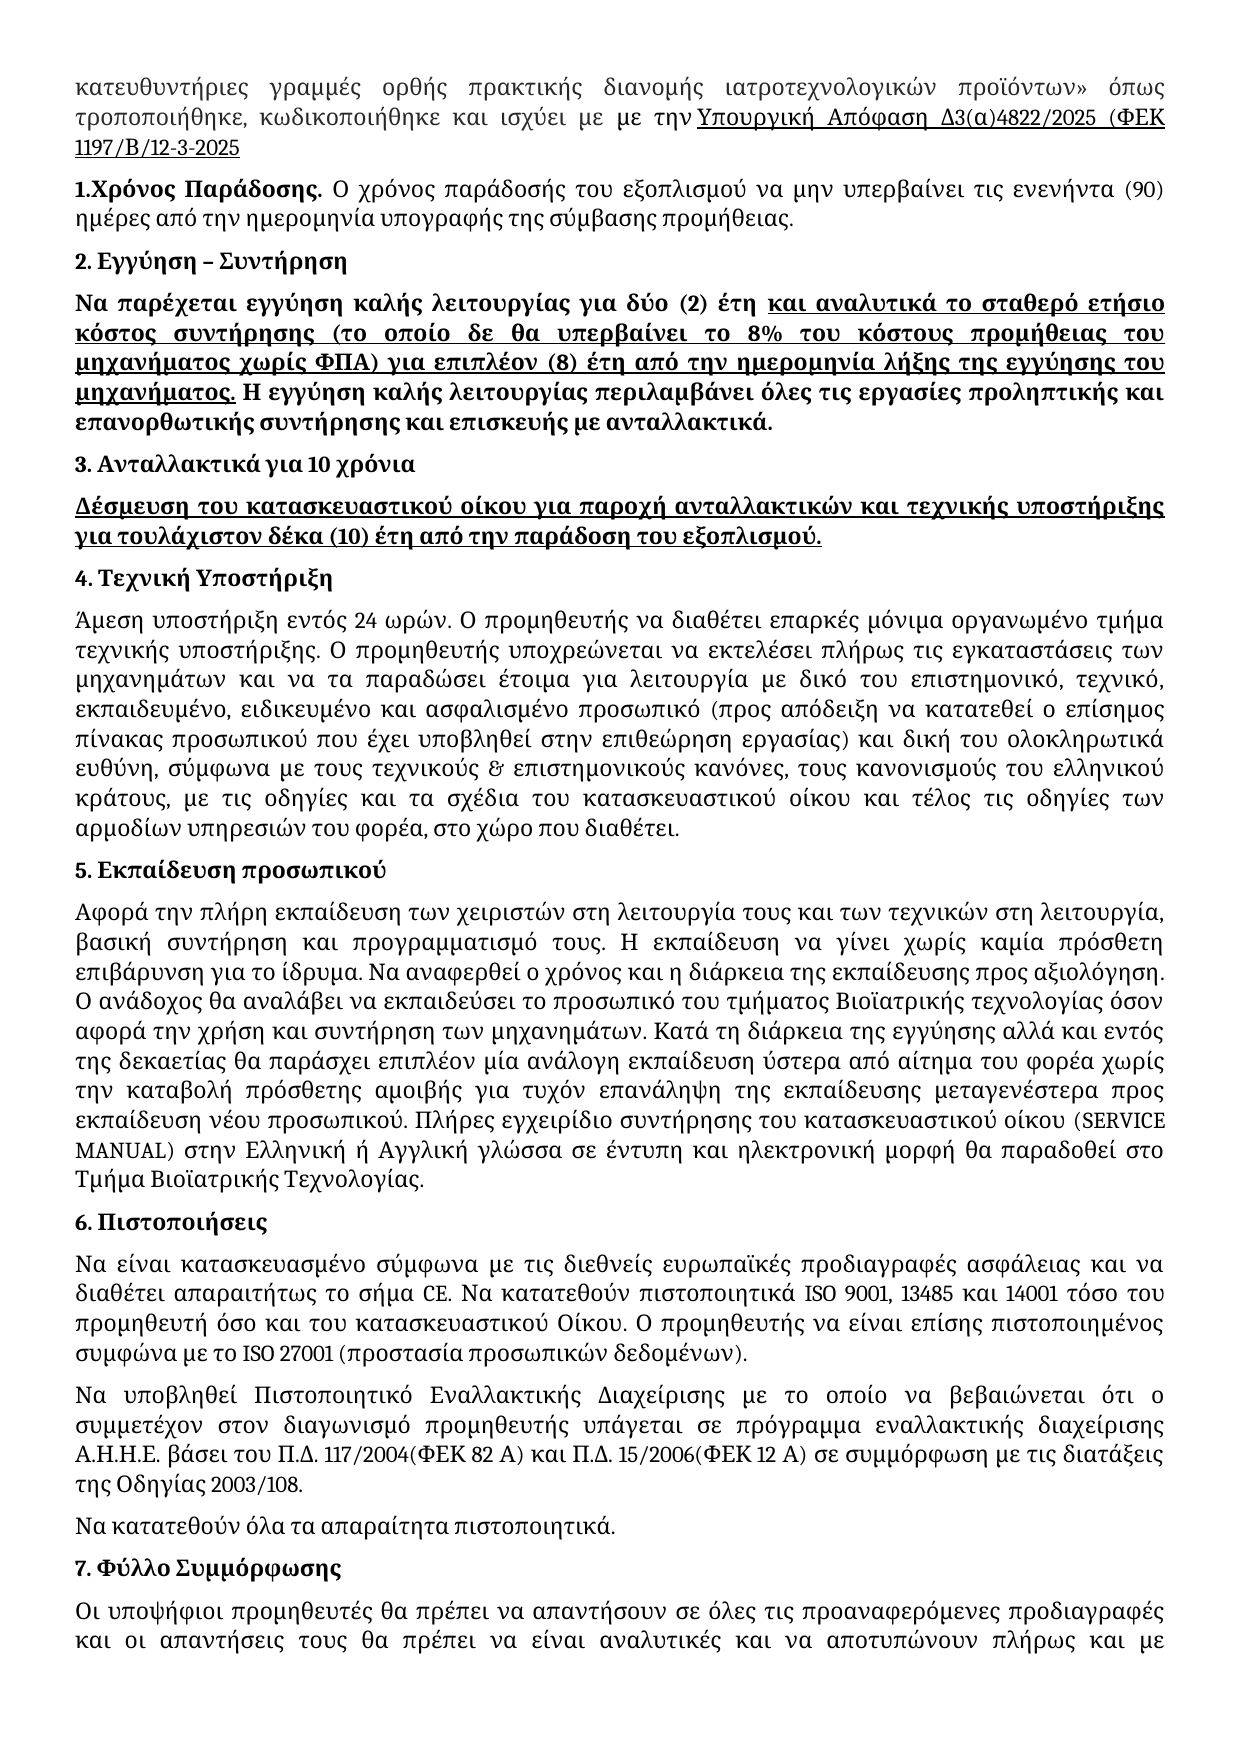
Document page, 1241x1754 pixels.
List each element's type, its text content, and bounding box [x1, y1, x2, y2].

text Αφορά την πλήρη εκπαίδευση των χειριστών στη λειτουργία τους και των τεχνικών στη λειτουργία, βασική συντήρηση και προγραμματισμό τους. Η εκπαίδευση να γίνει χωρίς καμία πρόσθετη επιβάρυνση για το ίδρυμα. Να αναφερθεί ο χρόνος και η διάρκεια της εκπαίδευσης προς αξιολόγηση. Ο ανάδοχος θα αναλάβει να εκπαιδεύσει το προσωπικό του τμήματος Βιοϊατρικής τεχνολογίας όσον αφορά την χρήση και συντήρηση των μηχανημάτων. Κατά τη διάρκεια της εγγύησης αλλά και εντός της δεκαετίας θα παράσχει επιπλέον μία ανάλογη εκπαίδευση ύστερα από αίτημα του φορέα χωρίς την καταβολή πρόσθετης αμοιβής για τυχόν επανάληψη της εκπαίδευσης μεταγενέστερα προς εκπαίδευση νέου προσωπικού. Πλήρες εγχειρίδιο συντήρησης του κατασκευαστικού οίκου (SERVICE MANUAL) στην Ελληνική ή Αγγλική γλώσσα σε έντυπη και ηλεκτρονική μορφή θα παραδοθεί στο Τμήμα Βιοϊατρικής Τεχνολογίας. [75, 900, 1165, 1193]
text 6. Πιστοποιήσεις [75, 1209, 1165, 1236]
text Να κατατεθούν όλα τα απαραίτητα πιστοποιητικά. [75, 1514, 1165, 1540]
text 3. Ανταλλακτικά για 10 χρόνια [75, 452, 1165, 478]
text Να υποβληθεί Πιστοποιητικό Εναλλακτικής Διαχείρισης με το οποίο να βεβαιώνεται ότι ο συμμετέχον στον διαγωνισμό προμηθευτής υπάγεται σε πρόγραμμα εναλλακτικής διαχείρισης Α.Η.Η.Ε. βάσει του Π.Δ. 117/2004(ΦΕΚ 82 Α) και Π.Δ. 15/2006(ΦΕΚ 12 Α) σε συμμόρφωση με τις διατάξεις της Οδηγίας 2003/108. [75, 1383, 1165, 1498]
text Δέσμευση του κατασκευαστικού οίκου για παροχή ανταλλακτικών και τεχνικής υποστήριξης για τουλάχιστον δέκα (10) έτη από την παράδοση του εξοπλισμού. [75, 494, 1165, 516]
text Άμεση υποστήριξη εντός 24 ωρών. Ο προμηθευτής να διαθέτει επαρκές μόνιμα οργανωμένο τμήμα τεχνικής υποστήριξης. Ο προμηθευτής υποχρεώνεται να εκτελέσει πλήρως τις εγκαταστάσεις των μηχανημάτων και να τα παραδώσει έτοιμα για λειτουργία με δικό του επιστημονικό, τεχνικό, εκπαιδευμένο, ειδικευμένο και ασφαλισμένο προσωπικό (προς απόδειξη να κατατεθεί ο επίσημος πίνακας προσωπικού που έχει υποβληθεί στην επιθεώρηση εργασίας) και δική του ολοκληρωτικά ευθύνη, σύμφωνα με τους τεχνικούς & επιστημονικούς κανόνες, τους κανονισμούς του ελληνικού κράτους, με τις οδηγίες και τα σχέδια του κατασκευαστικού οίκου και τέλος τις οδηγίες των αρμοδίων υπηρεσιών του φορέα, στο χώρο που διαθέτει. [75, 608, 1165, 842]
text Να παρέχεται εγγύηση καλής λειτουργίας για δύο (2) έτη και αναλυτικά το σταθερό ετήσιο κόστος συντήρησης (το οποίο δε θα υπερβαίνει το 8% του κόστους προμήθειας του μηχανήματος χωρίς ΦΠΑ) για επιπλέον (8) έτη από την ημερομηνία λήξης της εγγύησης του μηχανήματος. Η εγγύηση καλής λειτουργίας περιλαμβάνει όλες τις εργασίες προληπτικής και επανορθωτικής συντήρησης και επισκευής με ανταλλακτικά. [75, 291, 1165, 343]
text 4. Τεχνική Υποστήριξη [75, 566, 1165, 592]
text Να είναι κατασκευασμένο σύμφωνα με τις διεθνείς ευρωπαϊκές προδιαγραφές ασφάλειας και να διαθέτει απαραιτήτως το σήμα CE. Να κατατεθούν πιστοποιητικά ISO 9001, 13485 και 14001 τόσο του προμηθευτή όσο και του κατασκευαστικού Οίκου. Ο προμηθευτής να είναι επίσης πιστοποιημένος συμφώνα με το ISO 27001 (προστασία προσωπικών δεδομένων). [75, 1252, 1165, 1367]
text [75, 1598, 1165, 1654]
text 5. Εκπαίδευση προσωπικού [75, 858, 1165, 884]
text 7. Φύλλο Συμμόρφωσης [75, 1556, 1165, 1583]
text Δέσμευση του κατασκευαστικού οίκου για παροχή ανταλλακτικών και τεχνικής υποστήριξης για τουλάχιστον δέκα (10) έτη από την παράδοση του εξοπλισμού. [75, 518, 1165, 550]
text Να παρέχεται εγγύηση καλής λειτουργίας για δύο (2) έτη και αναλυτικά το σταθερό ετήσιο κόστος συντήρησης (το οποίο δε θα υπερβαίνει το 8% του κόστους προμήθειας του μηχανήματος χωρίς ΦΠΑ) για επιπλέον (8) έτη από την ημερομηνία λήξης της εγγύησης του μηχανήματος. Η εγγύηση καλής λειτουργίας περιλαμβάνει όλες τις εργασίες προληπτικής και επανορθωτικής συντήρησης και επισκευής με ανταλλακτικά. [75, 374, 1165, 436]
text 2. Εγγύηση – Συντήρηση [75, 248, 1165, 275]
text Να παρέχεται εγγύηση καλής λειτουργίας για δύο (2) έτη και αναλυτικά το σταθερό ετήσιο κόστος συντήρησης (το οποίο δε θα υπερβαίνει το 8% του κόστους προμήθειας του μηχανήματος χωρίς ΦΠΑ) για επιπλέον (8) έτη από την ημερομηνία λήξης της εγγύησης του μηχανήματος. Η εγγύηση καλής λειτουργίας περιλαμβάνει όλες τις εργασίες προληπτικής και επανορθωτικής συντήρησης και επισκευής με ανταλλακτικά. [75, 344, 1165, 372]
text 1.Χρόνος Παράδοσης. Ο χρόνος παράδοσής του εξοπλισμού να μην υπερβαίνει τις ενενήντα (90) ημέρες από την ημερομηνία υπογραφής της σύμβασης προμήθειας. [75, 177, 1165, 233]
